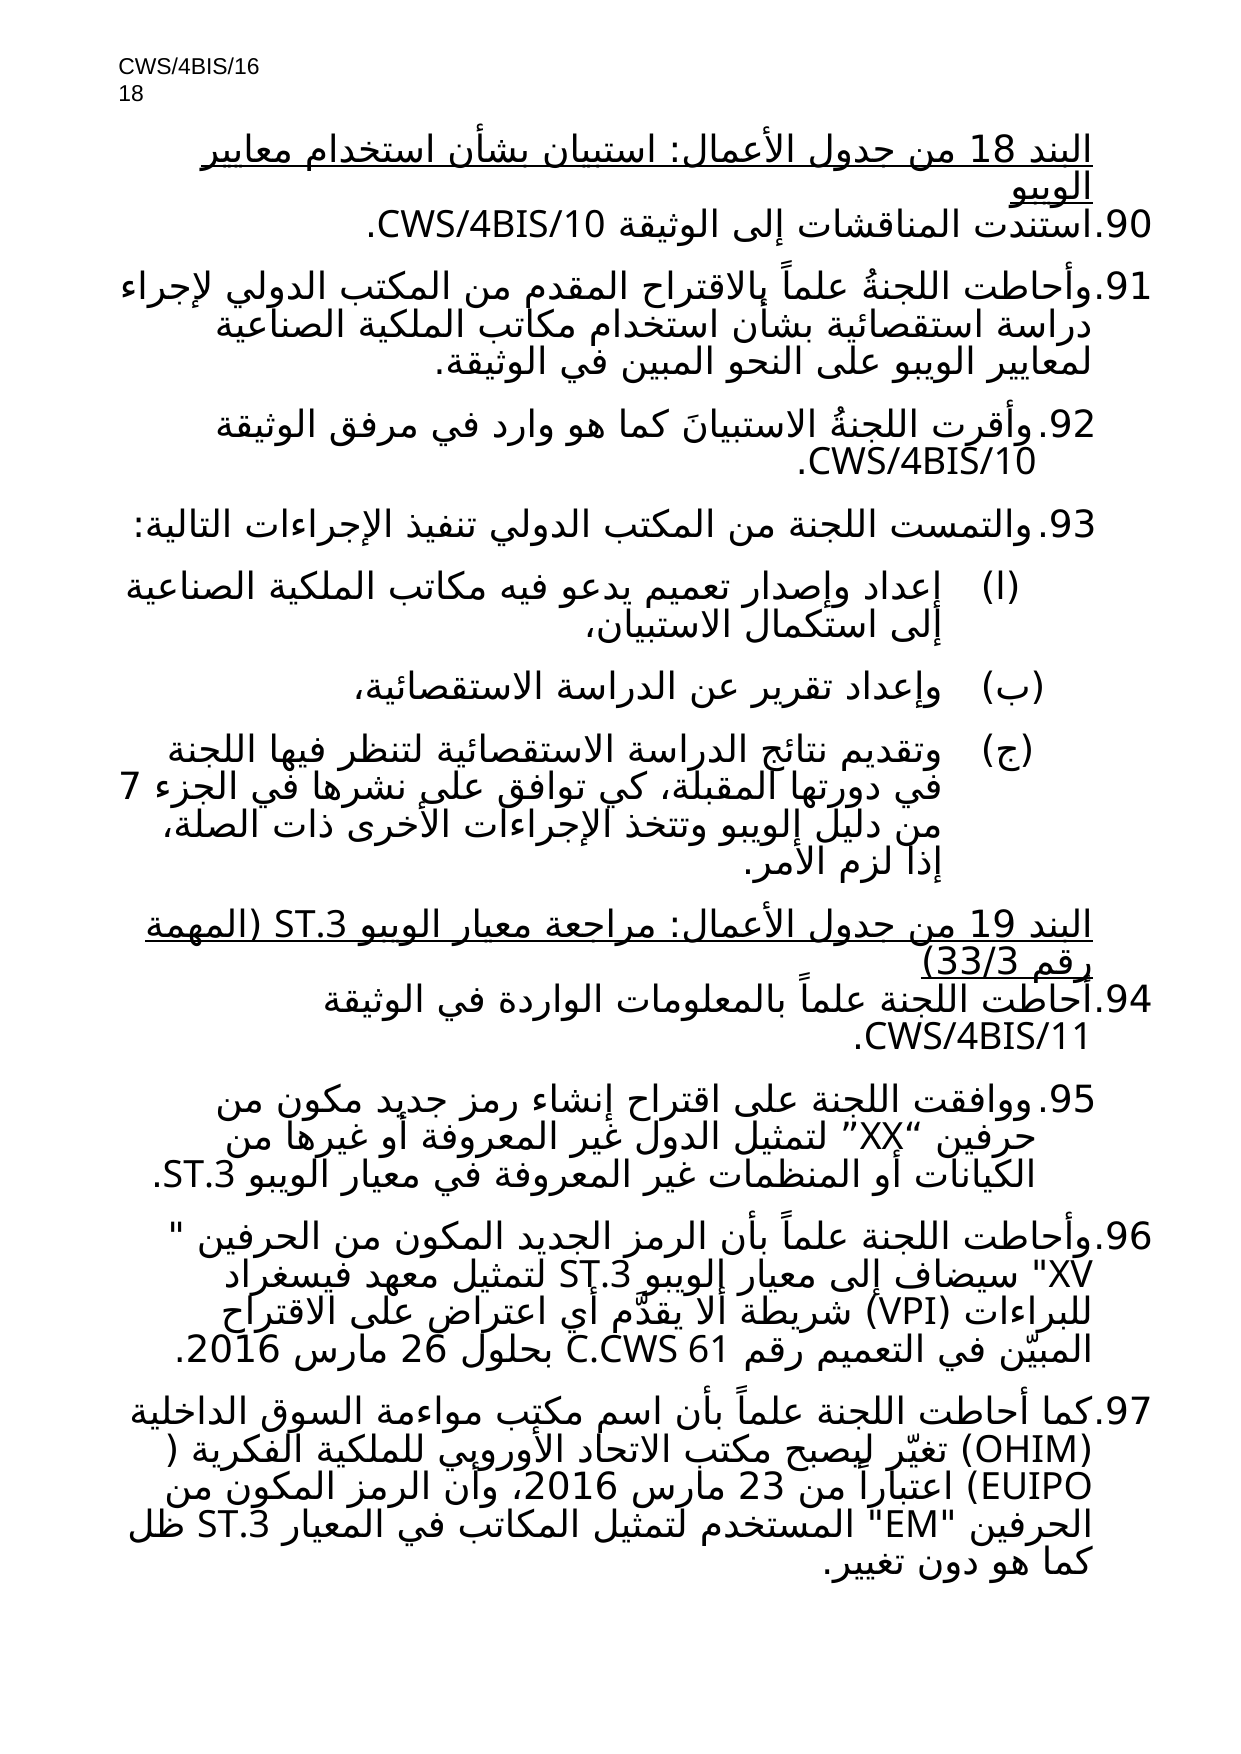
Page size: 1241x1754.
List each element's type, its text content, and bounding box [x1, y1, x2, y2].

list والتمست اللجنة من المكتب الدولي تنفيذ الإجراءات التالية: [118, 507, 1037, 545]
list أحاطت اللجنة علماً بالمعلومات الواردة في الوثيقة CWS/4BIS/11. [118, 982, 1093, 1057]
list وأقرت اللجنةُ الاستبيانَ كما هو وارد في مرفق الوثيقة CWS/4BIS/10. [118, 407, 1037, 482]
list كما أحاطت اللجنة علماً بأن اسم مكتب مواءمة السوق الداخلية (OHIM) تغيّر ليصبح مكتب الاتحاد الأوروبي للملكية الفكرية (EUIPO) اعتباراً من 23 مارس 2016، وأن الرمز المكون من الحرفين "EM" المستخدم لتمثيل المكاتب في المعيار ST.3 ظل كما هو دون تغيير. [118, 1395, 1093, 1582]
list وإعداد تقرير عن الدراسة الاستقصائية، [118, 670, 981, 707]
subtitle البند 18 من جدول الأعمال: استبيان بشأن استخدام معايير الويبو [118, 132, 1092, 207]
list وتقديم نتائج الدراسة الاستقصائية لتنظر فيها اللجنة في دورتها المقبلة، كي توافق على نشرها في الجزء 7 من دليل الويبو وتتخذ الإجراءات الأخرى ذات الصلة، إذا لزم الأمر. [118, 732, 981, 882]
list وأحاطت اللجنةُ علماً بالاقتراح المقدم من المكتب الدولي لإجراء دراسة استقصائية بشأن استخدام مكاتب الملكية الصناعية لمعايير الويبو على النحو المبين في الوثيقة. [118, 270, 1093, 382]
list إعداد وإصدار تعميم يدعو فيه مكاتب الملكية الصناعية إلى استكمال الاستبيان، [118, 570, 981, 645]
list وأحاطت اللجنة علماً بأن الرمز الجديد المكون من الحرفين "XV" سيضاف إلى معيار الويبو ST.3 لتمثيل معهد فيسغراد للبراءات (VPI) شريطة ألا يقدَّم أي اعتراض على الاقتراح المبيّن في التعميم رقم C.CWS 61 بحلول 26 مارس 2016. [118, 1220, 1093, 1370]
subtitle البند 19 من جدول الأعمال: مراجعة معيار الويبو ST.3 (المهمة رقم 33/3) [118, 907, 1092, 982]
list استندت المناقشات إلى الوثيقة CWS/4BIS/10. [118, 207, 1093, 245]
list ووافقت اللجنة على اقتراح إنشاء رمز جديد مكون من حرفين “XX” لتمثيل الدول غير المعروفة أو غيرها من الكيانات أو المنظمات غير المعروفة في معيار الويبو ST.3. [118, 1082, 1037, 1195]
